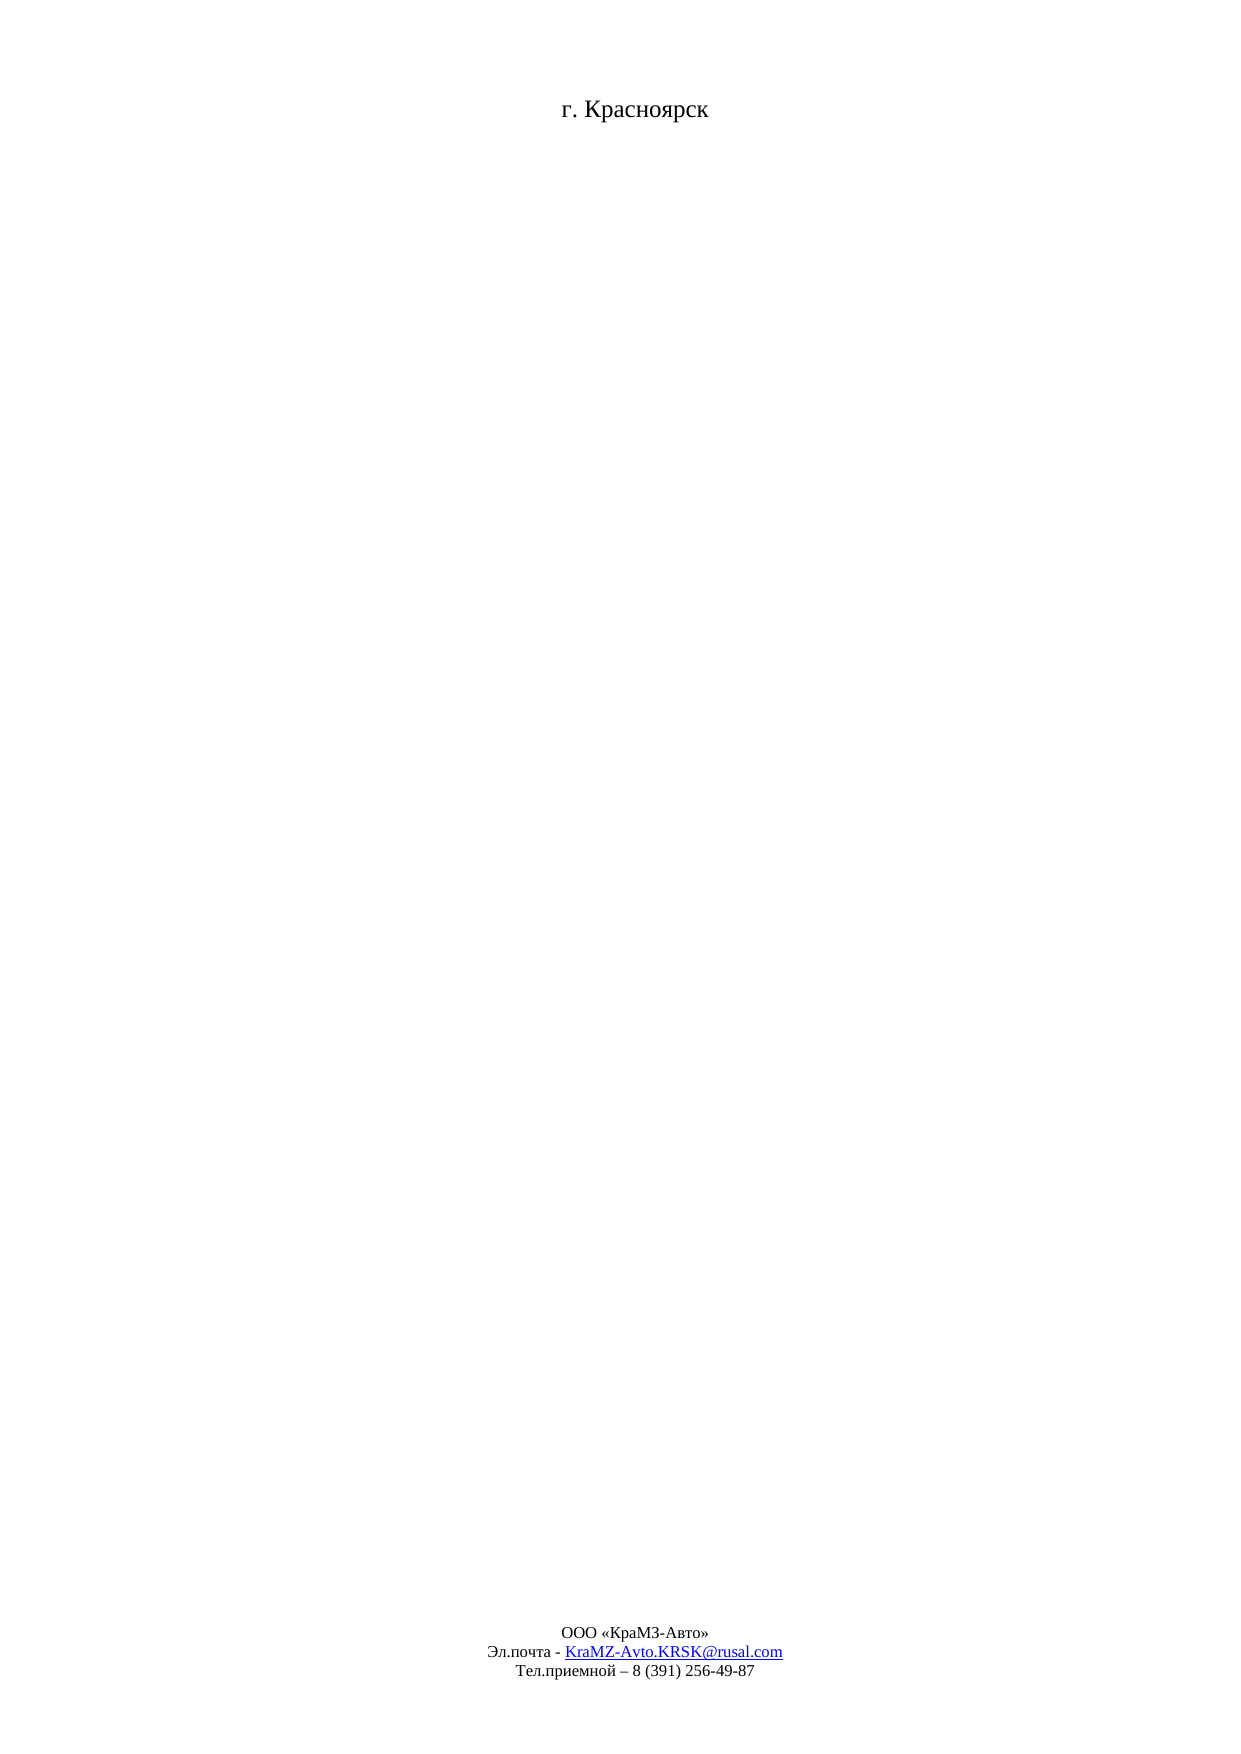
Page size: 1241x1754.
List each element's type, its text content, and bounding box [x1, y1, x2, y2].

text г. Красноярск [118, 94, 1152, 122]
